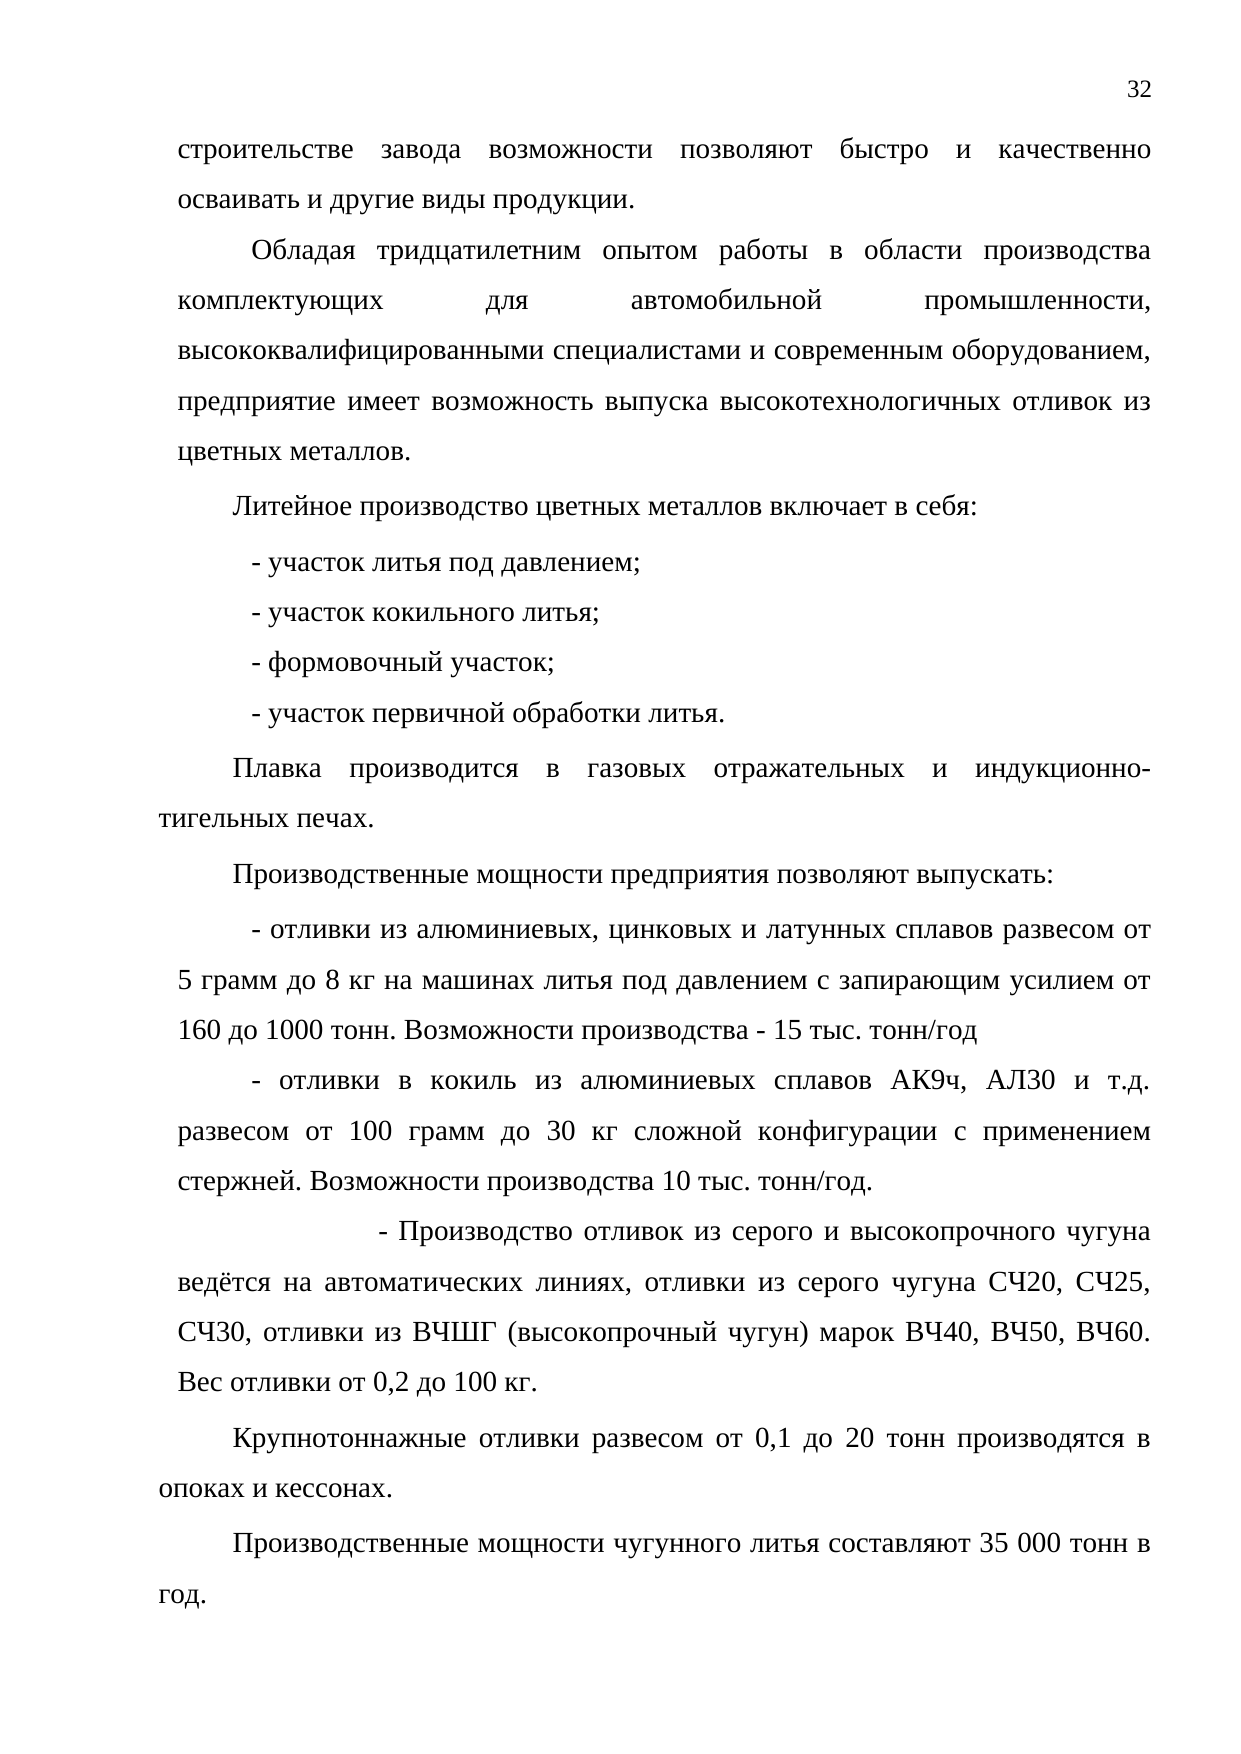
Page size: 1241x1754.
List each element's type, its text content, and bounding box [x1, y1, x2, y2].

text - участок литья под давлением; [177, 544, 1152, 577]
text - отливки в кокиль из алюминиевых сплавов АК9ч, АЛ30 и т.д. развесом от до сложной конфигурации с применением стержней. Возможности производства 10 тыс. тонн/год. [177, 1062, 1152, 1197]
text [177, 131, 1152, 215]
text Литейное производство цветных металлов включает в себя: [158, 488, 1152, 522]
text Производственные мощности чугунного литья составляют 35 000 тонн в год. [158, 1525, 1152, 1609]
text Крупнотоннажные отливки развесом от 0,1 до 20 тонн производятся в опоках и кессонах. [158, 1420, 1152, 1503]
text Плавка производится в газовых отражательных и индукционно-тигельных печах. [158, 750, 1152, 834]
text - формовочный участок; [177, 644, 1152, 678]
text - участок первичной обработки литья. [177, 695, 1152, 728]
text Производственные мощности предприятия позволяют выпускать: [158, 856, 1152, 889]
text - Производство отливок из серого и высокопрочного чугуна ведётся на автоматических линиях, отливки из серого чугуна СЧ20, СЧ25, СЧ30, отливки из ВЧШГ (высокопрочный чугун) марок ВЧ40, ВЧ50, ВЧ60. Вес отливки от 0,2 до . [177, 1213, 1152, 1398]
text Обладая тридцатилетним опытом работы в области производства комплектующих для автомобильной промышленности, высококвалифицированными специалистами и современным оборудованием, предприятие имеет возможность выпуска высокотехнологичных отливок из цветных металлов. [177, 232, 1152, 467]
text - отливки из алюминиевых, цинковых и латунных сплавов развесом от до на машинах литья под давлением с запирающим усилием от 160 до 1000 тонн. Возможности производства - 15 тыс. тонн/год [177, 911, 1152, 1046]
text - участок кокильного литья; [177, 594, 1152, 628]
